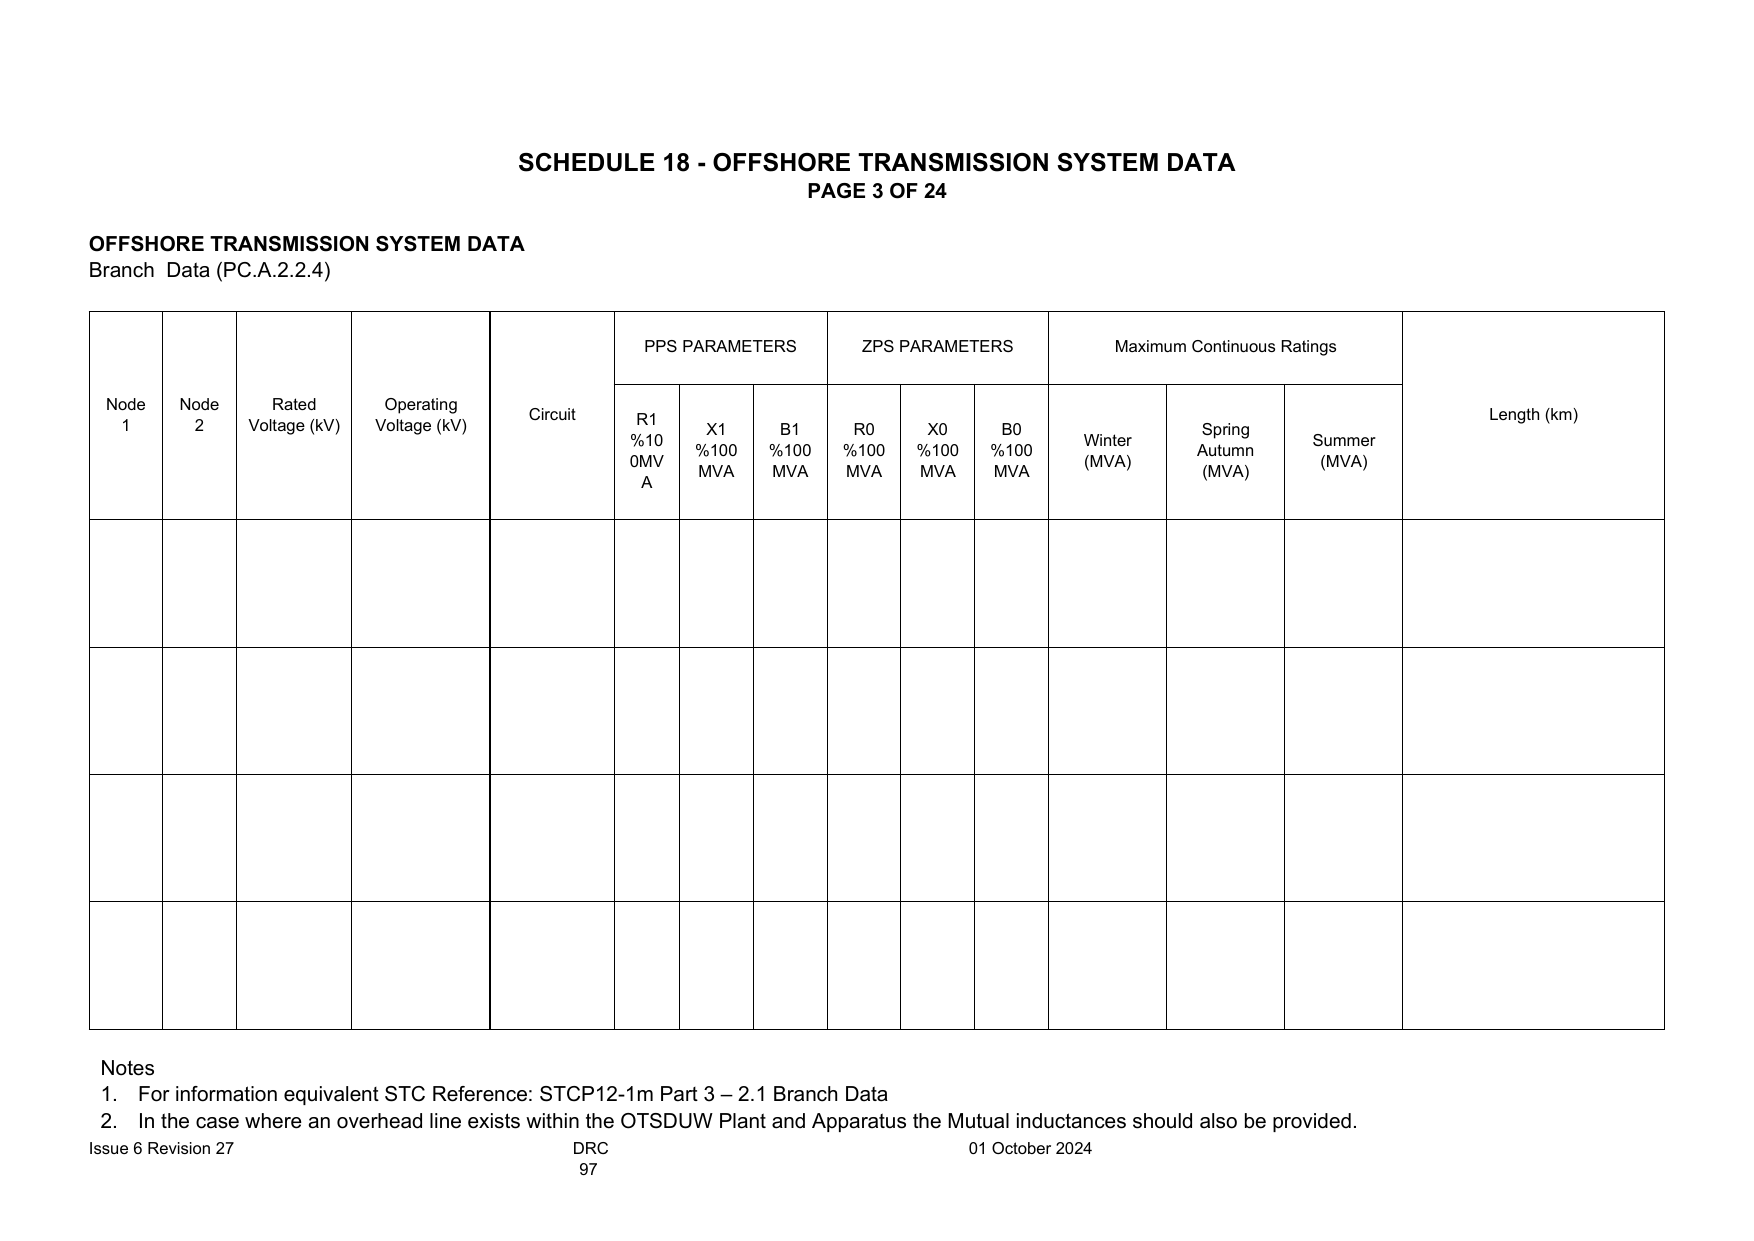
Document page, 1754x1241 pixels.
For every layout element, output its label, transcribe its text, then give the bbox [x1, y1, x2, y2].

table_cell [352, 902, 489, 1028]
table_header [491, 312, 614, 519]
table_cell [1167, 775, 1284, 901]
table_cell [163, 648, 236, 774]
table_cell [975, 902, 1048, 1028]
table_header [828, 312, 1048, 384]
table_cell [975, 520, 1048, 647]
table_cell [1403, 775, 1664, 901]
text SCHEDULE 18 - OFFSHORE TRANSMISSION SYSTEM DATA [89, 148, 1665, 176]
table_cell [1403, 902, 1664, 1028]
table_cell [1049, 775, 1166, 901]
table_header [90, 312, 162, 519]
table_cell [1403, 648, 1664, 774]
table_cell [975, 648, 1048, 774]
list For information equivalent STC Reference: STCP12-1m Part 3 – 2.1 Branch Data [100, 1082, 1653, 1106]
text PAGE 3 OF 24 [89, 179, 1665, 203]
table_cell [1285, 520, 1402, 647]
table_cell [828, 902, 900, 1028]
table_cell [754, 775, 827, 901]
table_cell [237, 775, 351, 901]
list In the case where an overhead line exists within the OTSDUW Plant and Apparatus the Mutual inductances should also be provided. [100, 1109, 1653, 1133]
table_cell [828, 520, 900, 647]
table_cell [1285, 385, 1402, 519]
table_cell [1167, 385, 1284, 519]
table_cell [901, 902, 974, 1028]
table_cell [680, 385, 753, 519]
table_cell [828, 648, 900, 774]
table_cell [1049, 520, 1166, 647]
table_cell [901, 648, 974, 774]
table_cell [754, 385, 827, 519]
text Notes [100, 1056, 1653, 1080]
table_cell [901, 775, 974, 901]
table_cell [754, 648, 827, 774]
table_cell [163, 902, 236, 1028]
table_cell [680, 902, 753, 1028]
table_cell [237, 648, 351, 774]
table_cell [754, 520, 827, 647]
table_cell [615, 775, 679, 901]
text Branch Data (PC.A.2.2.4) [89, 258, 1665, 282]
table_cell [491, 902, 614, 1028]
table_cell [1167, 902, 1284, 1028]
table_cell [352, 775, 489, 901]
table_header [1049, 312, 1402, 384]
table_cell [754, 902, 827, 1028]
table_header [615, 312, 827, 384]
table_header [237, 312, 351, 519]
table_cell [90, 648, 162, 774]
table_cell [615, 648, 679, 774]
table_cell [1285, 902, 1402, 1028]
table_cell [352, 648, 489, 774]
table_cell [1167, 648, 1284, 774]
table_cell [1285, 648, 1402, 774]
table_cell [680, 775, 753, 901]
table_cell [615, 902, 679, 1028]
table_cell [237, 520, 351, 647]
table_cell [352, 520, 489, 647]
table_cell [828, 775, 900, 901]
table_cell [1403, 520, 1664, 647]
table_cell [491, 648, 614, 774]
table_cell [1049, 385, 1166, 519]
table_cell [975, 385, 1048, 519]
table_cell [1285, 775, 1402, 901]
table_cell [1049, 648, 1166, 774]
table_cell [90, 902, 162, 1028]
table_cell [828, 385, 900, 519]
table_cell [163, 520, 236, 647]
text OFFSHORE TRANSMISSION SYSTEM DATA [89, 232, 1653, 256]
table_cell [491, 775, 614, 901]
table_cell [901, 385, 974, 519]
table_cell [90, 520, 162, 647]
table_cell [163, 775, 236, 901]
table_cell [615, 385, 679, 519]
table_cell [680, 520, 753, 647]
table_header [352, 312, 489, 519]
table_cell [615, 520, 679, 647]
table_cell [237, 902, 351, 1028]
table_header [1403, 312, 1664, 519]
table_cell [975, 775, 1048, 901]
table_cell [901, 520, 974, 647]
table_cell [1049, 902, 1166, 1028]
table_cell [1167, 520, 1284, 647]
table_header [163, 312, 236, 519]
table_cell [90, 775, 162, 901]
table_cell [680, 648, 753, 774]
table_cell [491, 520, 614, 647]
